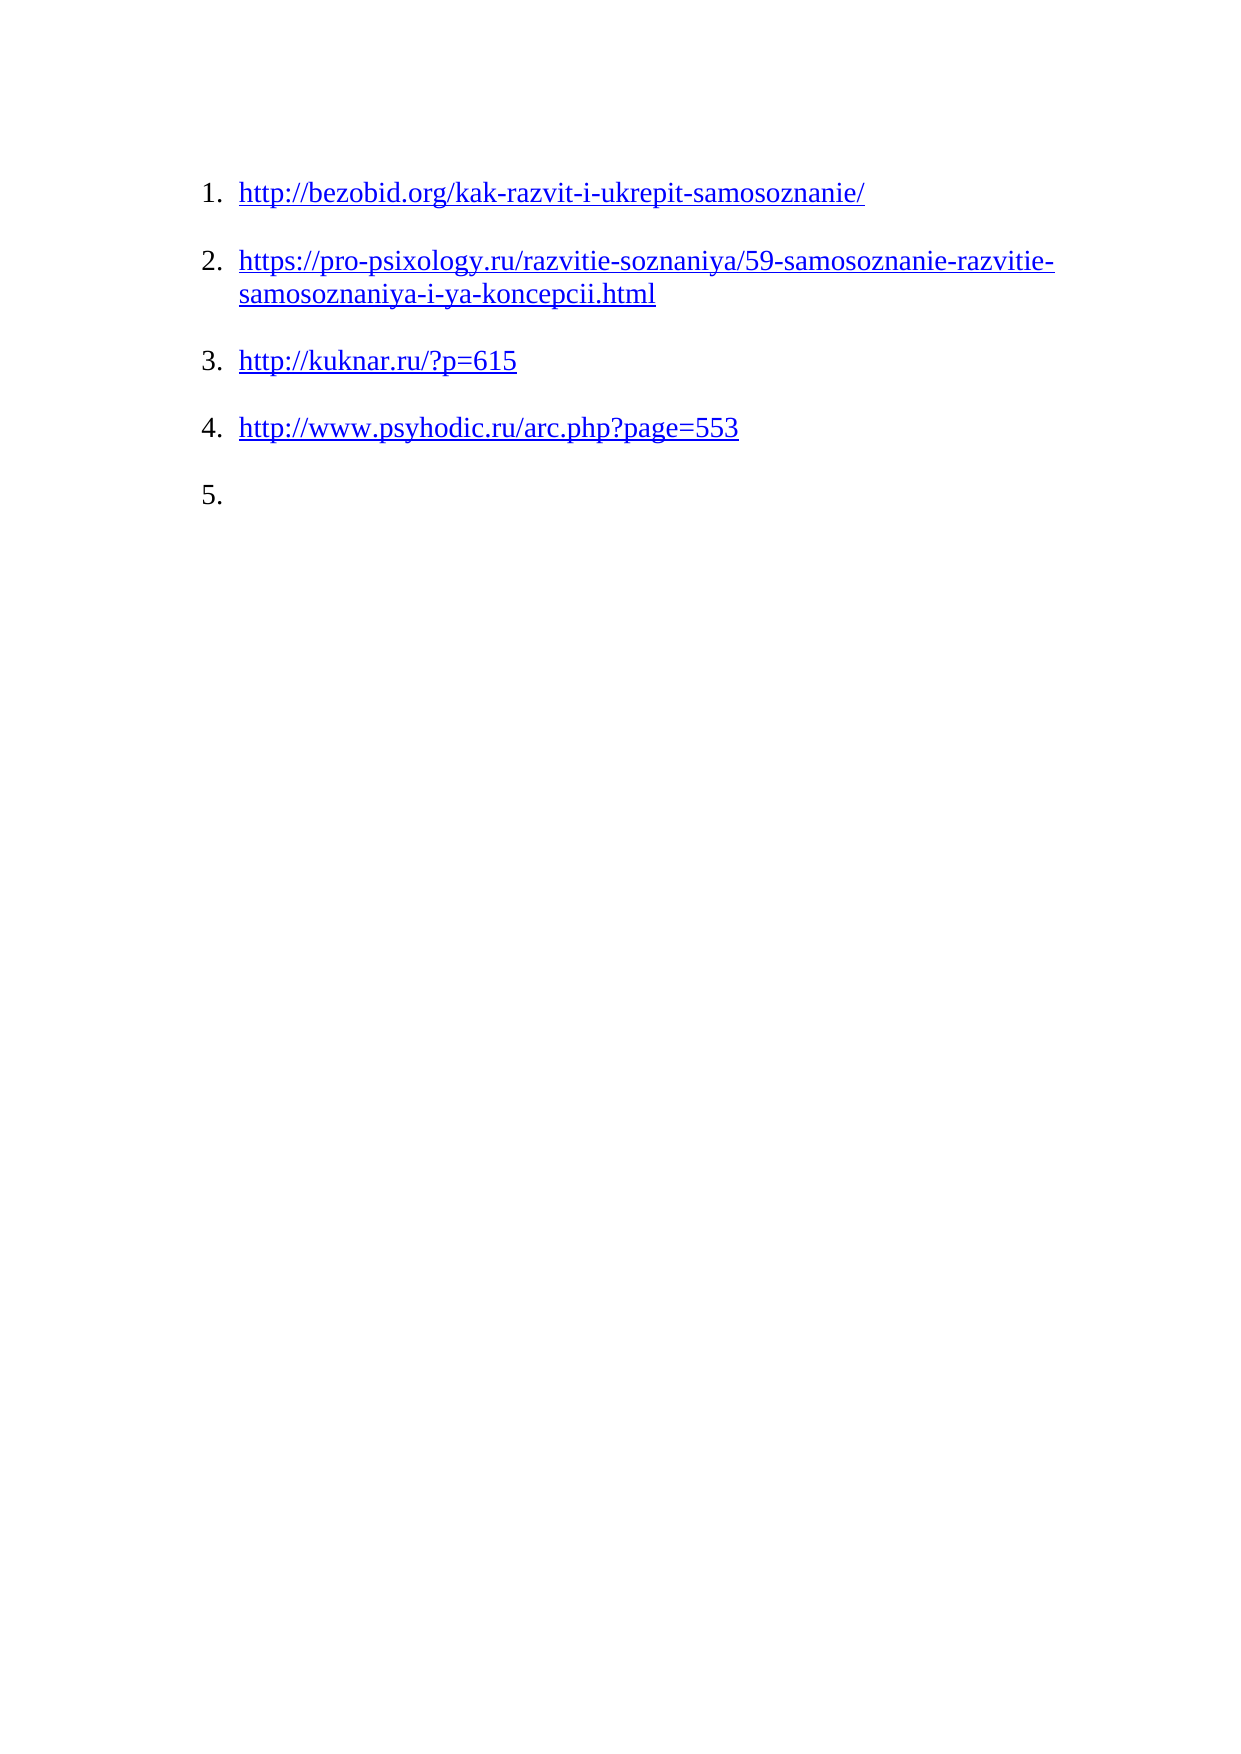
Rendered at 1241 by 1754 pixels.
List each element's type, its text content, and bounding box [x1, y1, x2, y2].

list http://bezobid.org/kak-razvit-i-ukrepit-samosoznanie/ [201, 176, 1165, 209]
list http://www.psyhodic.ru/arc.php?page=553 [201, 410, 1165, 444]
list https://pro-psixology.ru/razvitie-soznaniya/59-samosoznanie-razvitie-samosoznaniya-i-ya-koncepcii.html [201, 243, 1165, 310]
list http://kuknar.ru/?p=615 [201, 343, 1165, 377]
